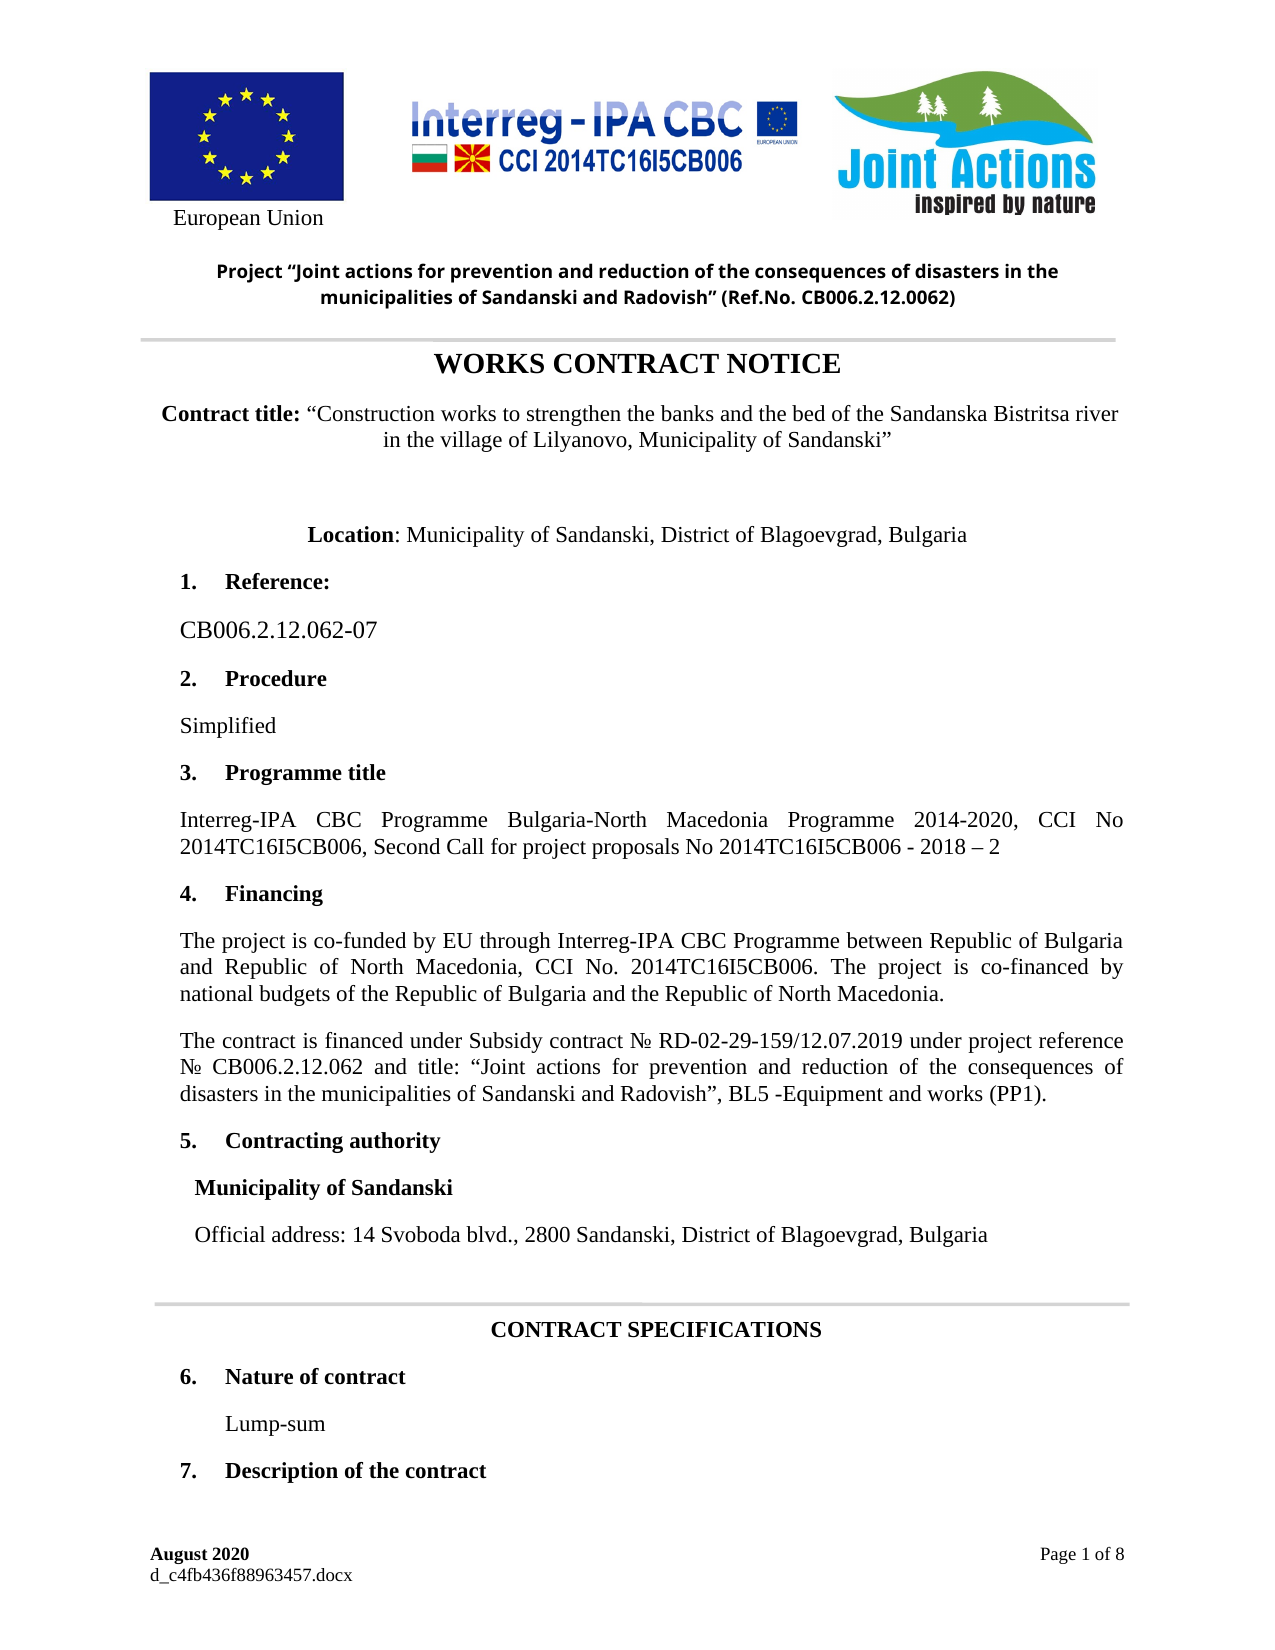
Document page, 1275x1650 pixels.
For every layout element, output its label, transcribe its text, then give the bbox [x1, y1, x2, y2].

subtitle Reference: [179, 568, 1125, 594]
picture [392, 75, 817, 204]
text CONTRACT SPECIFICATIONS [187, 1316, 1125, 1342]
subtitle CB006.2.12.062-07 [179, 615, 1125, 644]
subtitle Financing [179, 880, 1125, 906]
subtitle Simplified [179, 712, 1125, 738]
picture [145, 68, 347, 204]
subtitle Description of the contract [179, 1457, 1125, 1483]
text Municipality of Sandanski [194, 1174, 1125, 1200]
subtitle The project is co-funded by EU through Interreg-IPA CBC Programme between Republic of Bulgaria and Republic of North Macedonia, CCI No. 2014TC16I5CB006. The project is co-financed by national budgets of the Republic of Bulgaria and the Republic of North Macedonia. [179, 927, 1125, 1006]
picture [832, 68, 1098, 220]
text Contract title: “Construction works to strengthen the banks and the bed of the Sandanskа Bistritsa river in the village of Lilyanovo, Municipality of Sandanski” [150, 400, 1125, 453]
text WORKS CONTRACT NOTICE [150, 346, 1125, 379]
text Location: Municipality of Sandanski, District of Blagoevgrad, Bulgaria [150, 521, 1125, 547]
subtitle Nature of contract [179, 1363, 1125, 1389]
subtitle The contract is financed under Subsidy contract № RD-02-29-159/12.07.2019 under project reference № CB006.2.12.062 and title: “Joint actions for prevention and reduction of the consequences of disasters in the municipalities of Sandanski and Radovish”, BL5 -Equipment and works (PP1). [179, 1027, 1125, 1106]
subtitle Interreg-IPA CBC Programme Bulgaria-North Macedonia Programme 2014-2020, CCI No 2014TC16I5CB006, Second Call for project proposals No 2014TC16I5CB006 - 2018 – 2 [179, 806, 1125, 859]
subtitle Contracting authority [179, 1127, 1125, 1153]
subtitle Programme title [179, 759, 1125, 786]
subtitle Lump-sum [225, 1410, 1125, 1436]
text Official address: 14 Svoboda blvd., 2800 Sandanski, District of Blagoevgrad, Bulgaria [194, 1221, 1125, 1248]
subtitle Procedure [179, 665, 1125, 691]
